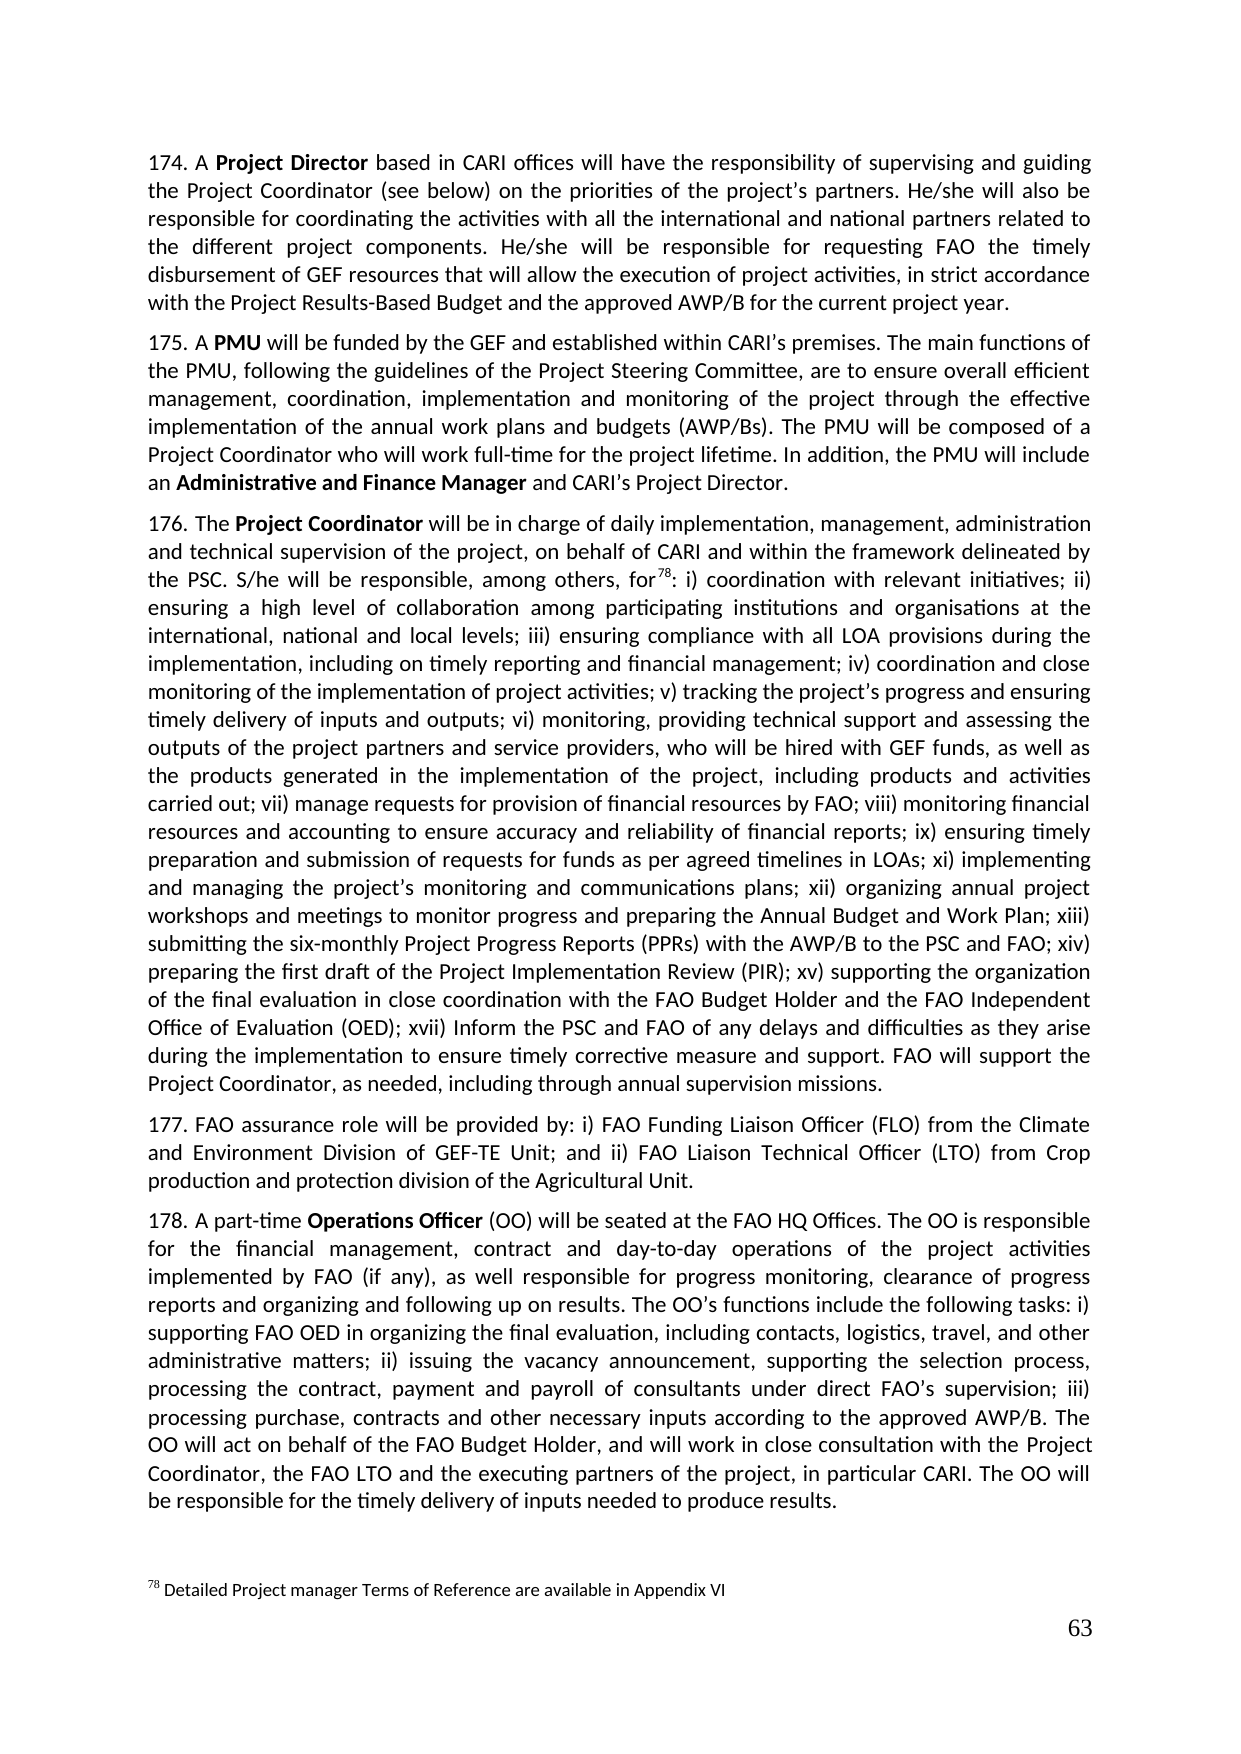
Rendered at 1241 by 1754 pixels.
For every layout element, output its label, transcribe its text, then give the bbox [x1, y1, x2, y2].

list A part-time Operations Officer (OO) will be seated at the FAO HQ Offices. The OO is responsible for the financial management, contract and day-to-day operations of the project activities implemented by FAO (if any), as well responsible for progress monitoring, clearance of progress reports and organizing and following up on results. The OO’s functions include the following tasks: i) supporting FAO OED in organizing the final evaluation, including contacts, logistics, travel, and other administrative matters; ii) issuing the vacancy announcement, supporting the selection process, processing the contract, payment and payroll of consultants under direct FAO’s supervision; iii) processing purchase, contracts and other necessary inputs according to the approved AWP/B. The OO will act on behalf of the FAO Budget Holder, and will work in close consultation with the Project Coordinator, the FAO LTO and the executing partners of the project, in particular CARI. The OO will be responsible for the timely delivery of inputs needed to produce results. [148, 1206, 1092, 1515]
list FAO assurance role will be provided by: i) FAO Funding Liaison Officer (FLO) from the Climate and Environment Division of GEF-TE Unit; and ii) FAO Liaison Technical Officer (LTO) from Crop production and protection division of the Agricultural Unit. [148, 1110, 1092, 1194]
list A PMU will be funded by the GEF and established within CARI’s premises. The main functions of the PMU, following the guidelines of the Project Steering Committee, are to ensure overall efficient management, coordination, implementation and monitoring of the project through the effective implementation of the annual work plans and budgets (AWP/Bs). The PMU will be composed of a Project Coordinator who will work full-time for the project lifetime. In addition, the PMU will include an Administrative and Finance Manager and CARI’s Project Director. [148, 328, 1092, 496]
list A Project Director based in CARI offices will have the responsibility of supervising and guiding the Project Coordinator (see below) on the priorities of the project’s partners. He/she will also be responsible for coordinating the activities with all the international and national partners related to the different project components. He/she will be responsible for requesting FAO the timely disbursement of GEF resources that will allow the execution of project activities, in strict accordance with the Project Results-Based Budget and the approved AWP/B for the current project year. [148, 148, 1092, 316]
list The Project Coordinator will be in charge of daily implementation, management, administration and technical supervision of the project, on behalf of CARI and within the framework delineated by the PSC. S/he will be responsible, among others, for: i) coordination with relevant initiatives; ii) ensuring a high level of collaboration among participating institutions and organisations at the international, national and local levels; iii) ensuring compliance with all LOA provisions during the implementation, including on timely reporting and financial management; iv) coordination and close monitoring of the implementation of project activities; v) tracking the project’s progress and ensuring timely delivery of inputs and outputs; vi) monitoring, providing technical support and assessing the outputs of the project partners and service providers, who will be hired with GEF funds, as well as the products generated in the implementation of the project, including products and activities carried out; vii) manage requests for provision of financial resources by FAO; viii) monitoring financial resources and accounting to ensure accuracy and reliability of financial reports; ix) ensuring timely preparation and submission of requests for funds as per agreed timelines in LOAs; xi) implementing and managing the project’s monitoring and communications plans; xii) organizing annual project workshops and meetings to monitor progress and preparing the Annual Budget and Work Plan; xiii) submitting the six-monthly Project Progress Reports (PPRs) with the AWP/B to the PSC and FAO; xiv) preparing the first draft of the Project Implementation Review (PIR); xv) supporting the organization of the final evaluation in close coordination with the FAO Budget Holder and the FAO Independent Office of Evaluation (OED); xvii) Inform the PSC and FAO of any delays and difficulties as they arise during the implementation to ensure timely corrective measure and support. FAO will support the Project Coordinator, as needed, including through annual supervision missions. [148, 509, 1092, 1097]
